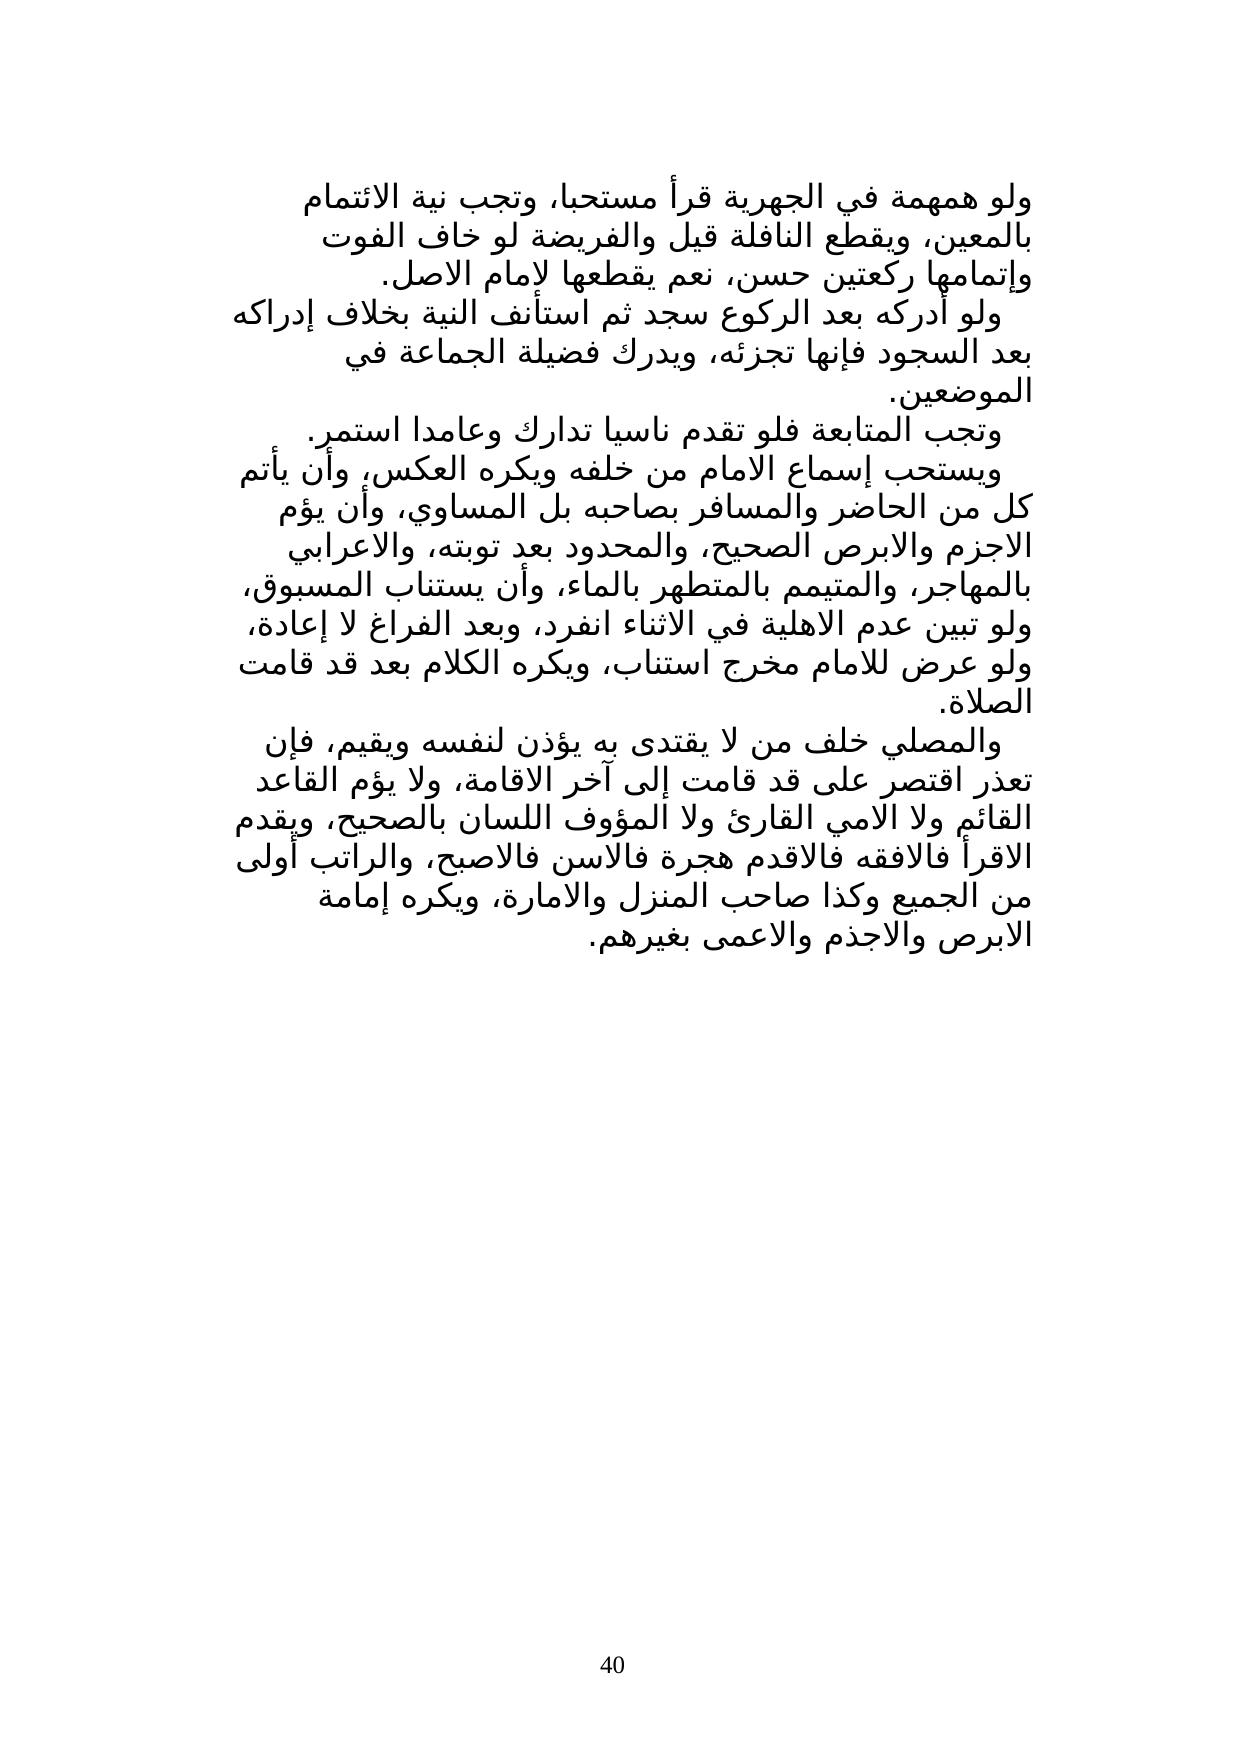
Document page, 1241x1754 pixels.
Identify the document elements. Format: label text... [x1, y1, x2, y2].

text ويستحب إسماع الامام من خلفه ويكره العكس، وأن يأتم كل من الحاضر والمسافر بصاحبه بل المساوي، وأن يؤم الاجزم والابرص الصحيح، والمحدود بعد توبته، والاعرابي بالمهاجر، والمتيمم بالمتطهر بالماء، وأن يستناب المسبوق، ولو تبين عدم الاهلية في الاثناء انفرد، وبعد الفراغ لا إعادة، ولو عرض للامام مخرج استناب، ويكره الكلام بعد قد قامت الصلاة. [222, 449, 1033, 721]
text وتجب المتابعة فلو تقدم ناسيا تدارك وعامدا استمر. [222, 410, 1033, 449]
text والمصلي خلف من لا يقتدى به يؤذن لنفسه ويقيم، فإن تعذر اقتصر على قد قامت إلى آخر الاقامة، ولا يؤم القاعد القائم ولا الامي القارئ ولا المؤوف اللسان بالصحيح، ويقدم الاقرأ فالافقه فالاقدم هجرة فالاسن فالاصبح، والراتب أولى من الجميع وكذا صاحب المنزل والامارة، ويكره إمامة الابرص والاجذم والاعمى بغيرهم. [222, 721, 1033, 954]
text ولو همهمة في الجهرية قرأ مستحبا، وتجب نية الائتمام بالمعين، ويقطع النافلة قيل والفريضة لو خاف الفوت وإتمامها ركعتين حسن، نعم يقطعها لامام الاصل. [222, 177, 1033, 294]
text ولو أدركه بعد الركوع سجد ثم استأنف النية بخلاف إدراكه بعد السجود فإنها تجزئه، ويدرك فضيلة الجماعة في الموضعين. [222, 294, 1033, 410]
